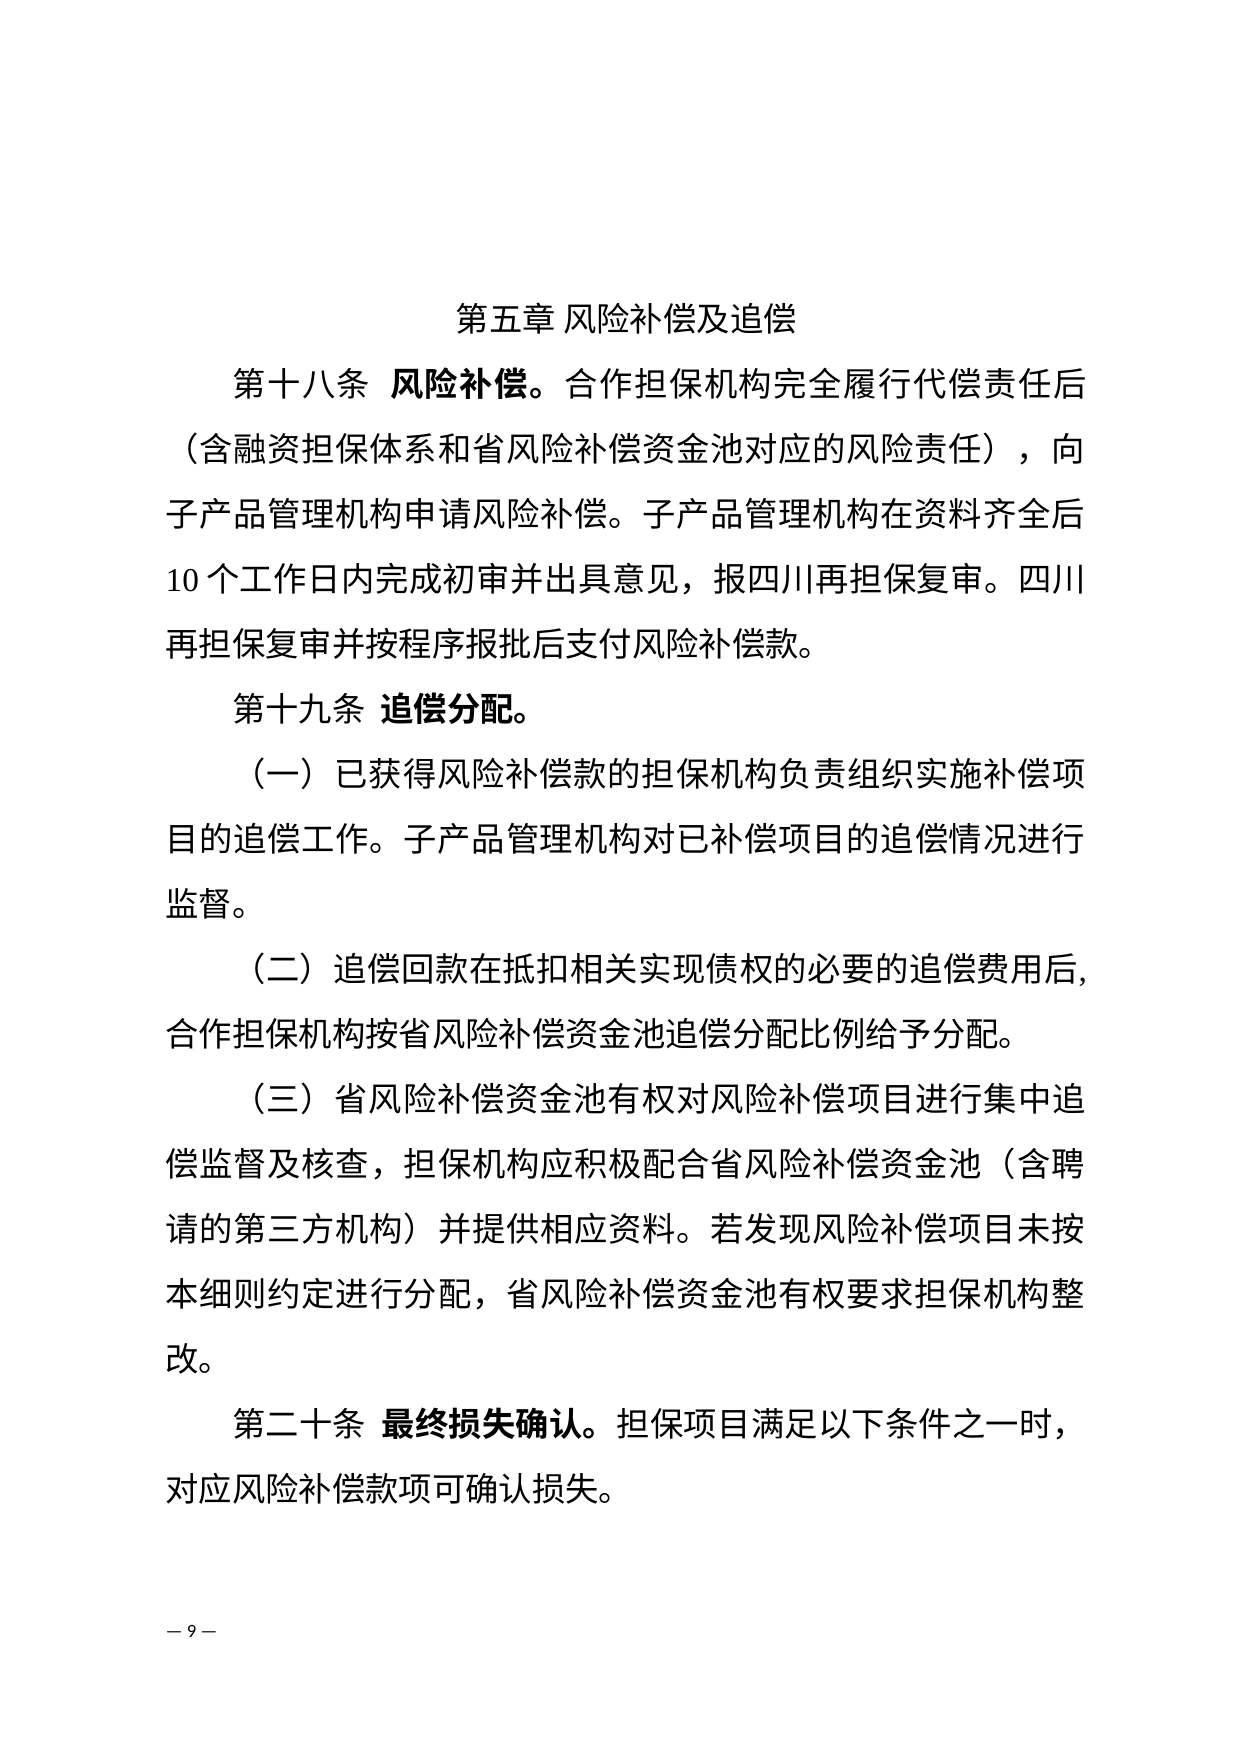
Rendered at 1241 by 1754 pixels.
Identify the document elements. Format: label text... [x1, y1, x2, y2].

text 第二十条 最终损失确认。担保项目满足以下条件之一时，对应风险补偿款项可确认损失。 [165, 1389, 1087, 1519]
text （二）追偿回款在抵扣相关实现债权的必要的追偿费用后,合作担保机构按省风险补偿资金池追偿分配比例给予分配。 [165, 934, 1087, 1064]
text 第十八条 风险补偿。合作担保机构完全履行代偿责任后（含融资担保体系和省风险补偿资金池对应的风险责任），向子产品管理机构申请风险补偿。子产品管理机构在资料齐全后10个工作日内完成初审并出具意见，报四川再担保复审。四川再担保复审并按程序报批后支付风险补偿款。 [165, 349, 1087, 674]
text （三）省风险补偿资金池有权对风险补偿项目进行集中追偿监督及核查，担保机构应积极配合省风险补偿资金池（含聘请的第三方机构）并提供相应资料。若发现风险补偿项目未按本细则约定进行分配，省风险补偿资金池有权要求担保机构整改。 [165, 1064, 1087, 1389]
text （一）已获得风险补偿款的担保机构负责组织实施补偿项目的追偿工作。子产品管理机构对已补偿项目的追偿情况进行监督。 [165, 739, 1087, 934]
text 第十九条 追偿分配。 [165, 674, 1087, 739]
text 第五章 风险补偿及追偿 [165, 284, 1087, 349]
